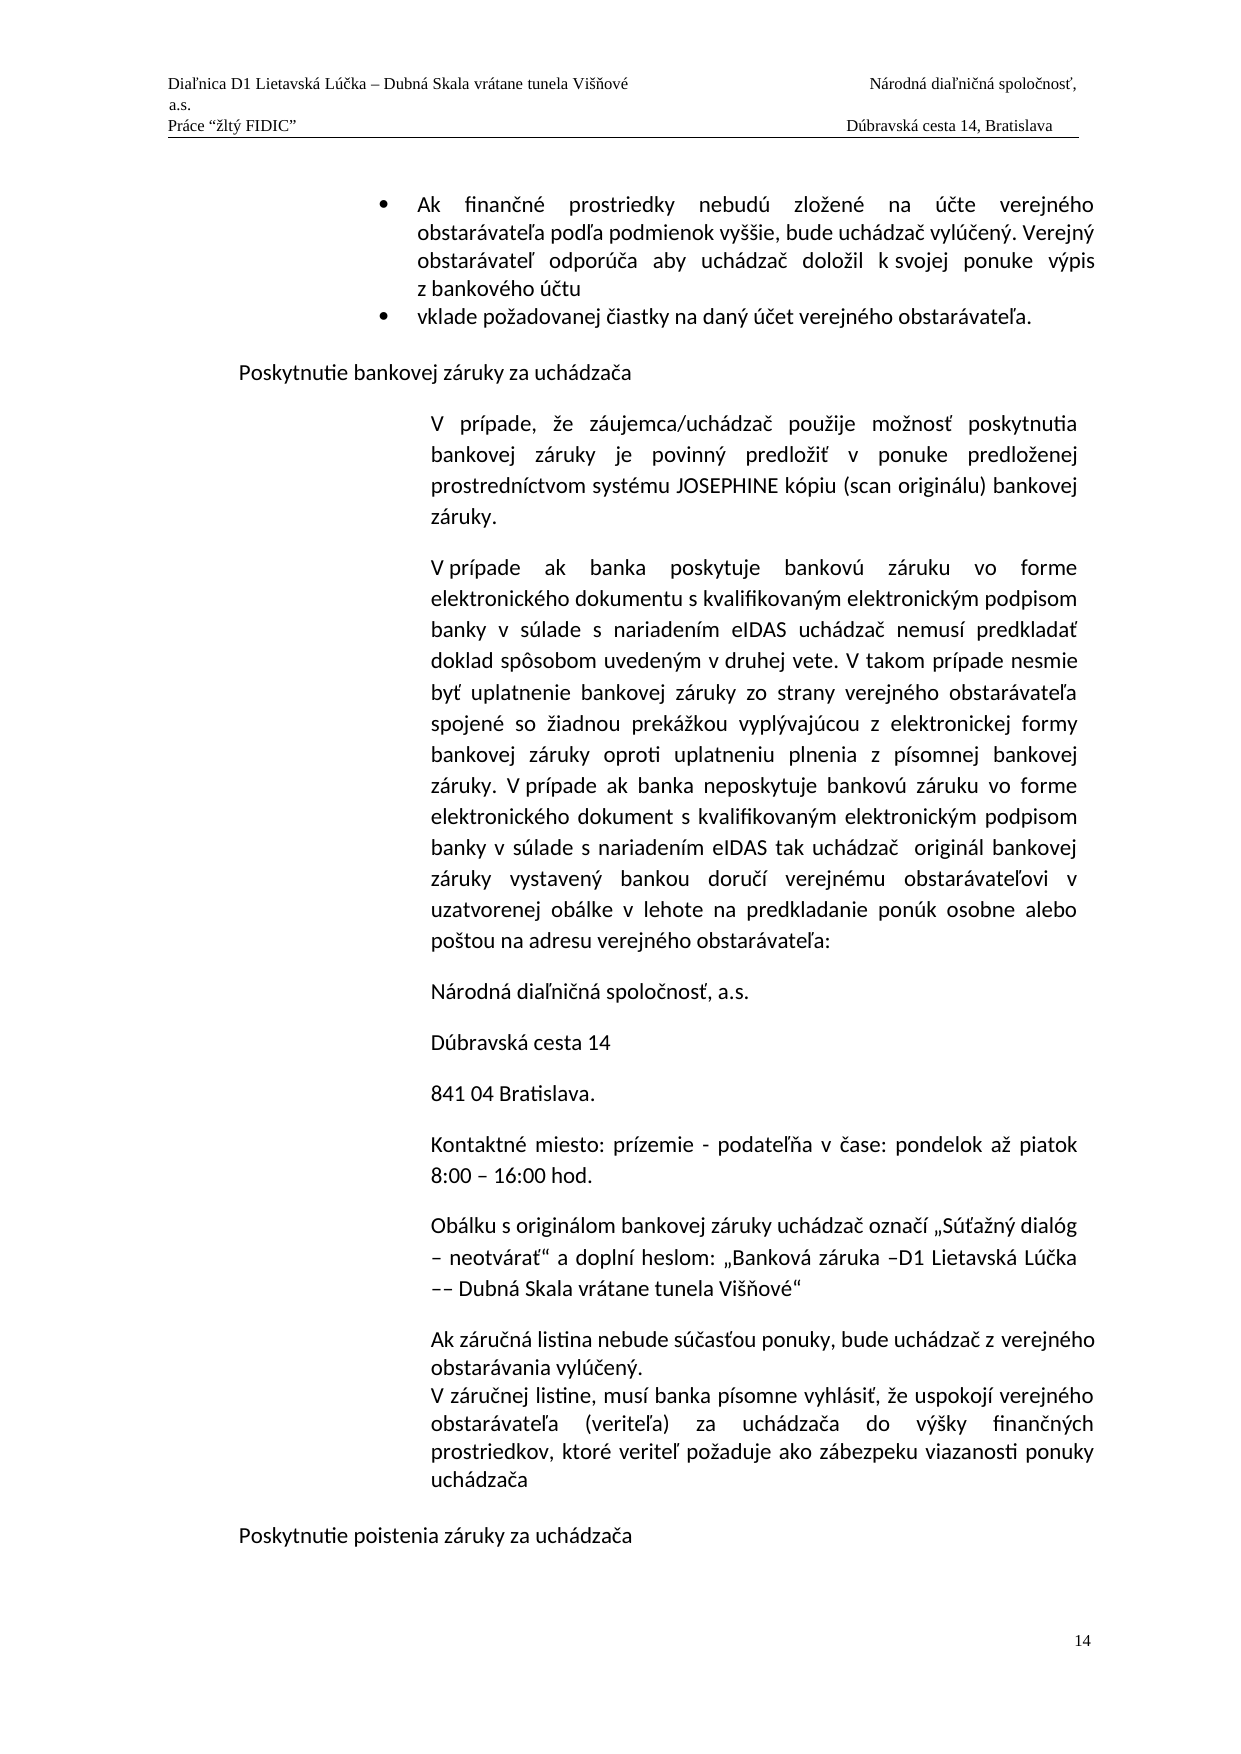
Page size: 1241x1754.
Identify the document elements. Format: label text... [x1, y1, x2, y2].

text Poskytnutie poistenia záruky za uchádzača [239, 1521, 1078, 1549]
text V prípade ak banka poskytuje bankovú záruku vo forme elektronického dokumentu s kvalifikovaným elektronickým podpisom banky v súlade s nariadením eIDAS uchádzač nemusí predkladať doklad spôsobom uvedeným v druhej vete. V takom prípade nesmie byť uplatnenie bankovej záruky zo strany verejného obstarávateľa spojené so žiadnou prekážkou vyplývajúcou z elektronickej formy bankovej záruky oproti uplatneniu plnenia z písomnej bankovej záruky. V prípade ak banka neposkytuje bankovú záruku vo forme elektronického dokument s kvalifikovaným elektronickým podpisom banky v súlade s nariadením eIDAS tak uchádzač originál bankovej záruky vystavený bankou doručí verejnému obstarávateľovi v uzatvorenej obálke v lehote na predkladanie ponúk osobne alebo poštou na adresu verejného obstarávateľa: [342, 553, 1078, 954]
list vklade požadovanej čiastky na daný účet verejného obstarávateľa. [379, 302, 1095, 330]
text Národná diaľničná spoločnosť, a.s. [342, 977, 1078, 1005]
list Ak finančné prostriedky nebudú zložené na účte verejného obstarávateľa podľa podmienok vyššie, bude uchádzač vylúčený. Verejný obstarávateľ odporúča aby uchádzač doložil k svojej ponuke výpis z bankového účtu [379, 190, 1095, 302]
text Poskytnutie bankovej záruky za uchádzača [239, 358, 1078, 386]
text V záručnej listine, musí banka písomne vyhlásiť, že uspokojí verejného obstarávateľa (veriteľa) za uchádzača do výšky finančných prostriedkov, ktoré veriteľ požaduje ako zábezpeku viazanosti ponuky uchádzača [342, 1381, 1095, 1493]
text Kontaktné miesto: prízemie - podateľňa v čase: pondelok až piatok 8:00 – 16:00 hod. [342, 1130, 1078, 1189]
text 841 04 Bratislava. [342, 1079, 1078, 1107]
text Ak záručná listina nebude súčasťou ponuky, bude uchádzač z verejného obstarávania vylúčený. [342, 1325, 1095, 1381]
text Dúbravská cesta 14 [342, 1028, 1078, 1056]
text V prípade, že záujemca/uchádzač použije možnosť poskytnutia bankovej záruky je povinný predložiť v ponuke predloženej prostredníctvom systému JOSEPHINE kópiu (scan originálu) bankovej záruky. [431, 409, 1078, 531]
text Obálku s originálom bankovej záruky uchádzač označí „Súťažný dialóg – neotvárať“ a doplní heslom: „Banková záruka –D1 Lietavská Lúčka –– Dubná Skala vrátane tunela Višňové“ [342, 1212, 1078, 1302]
